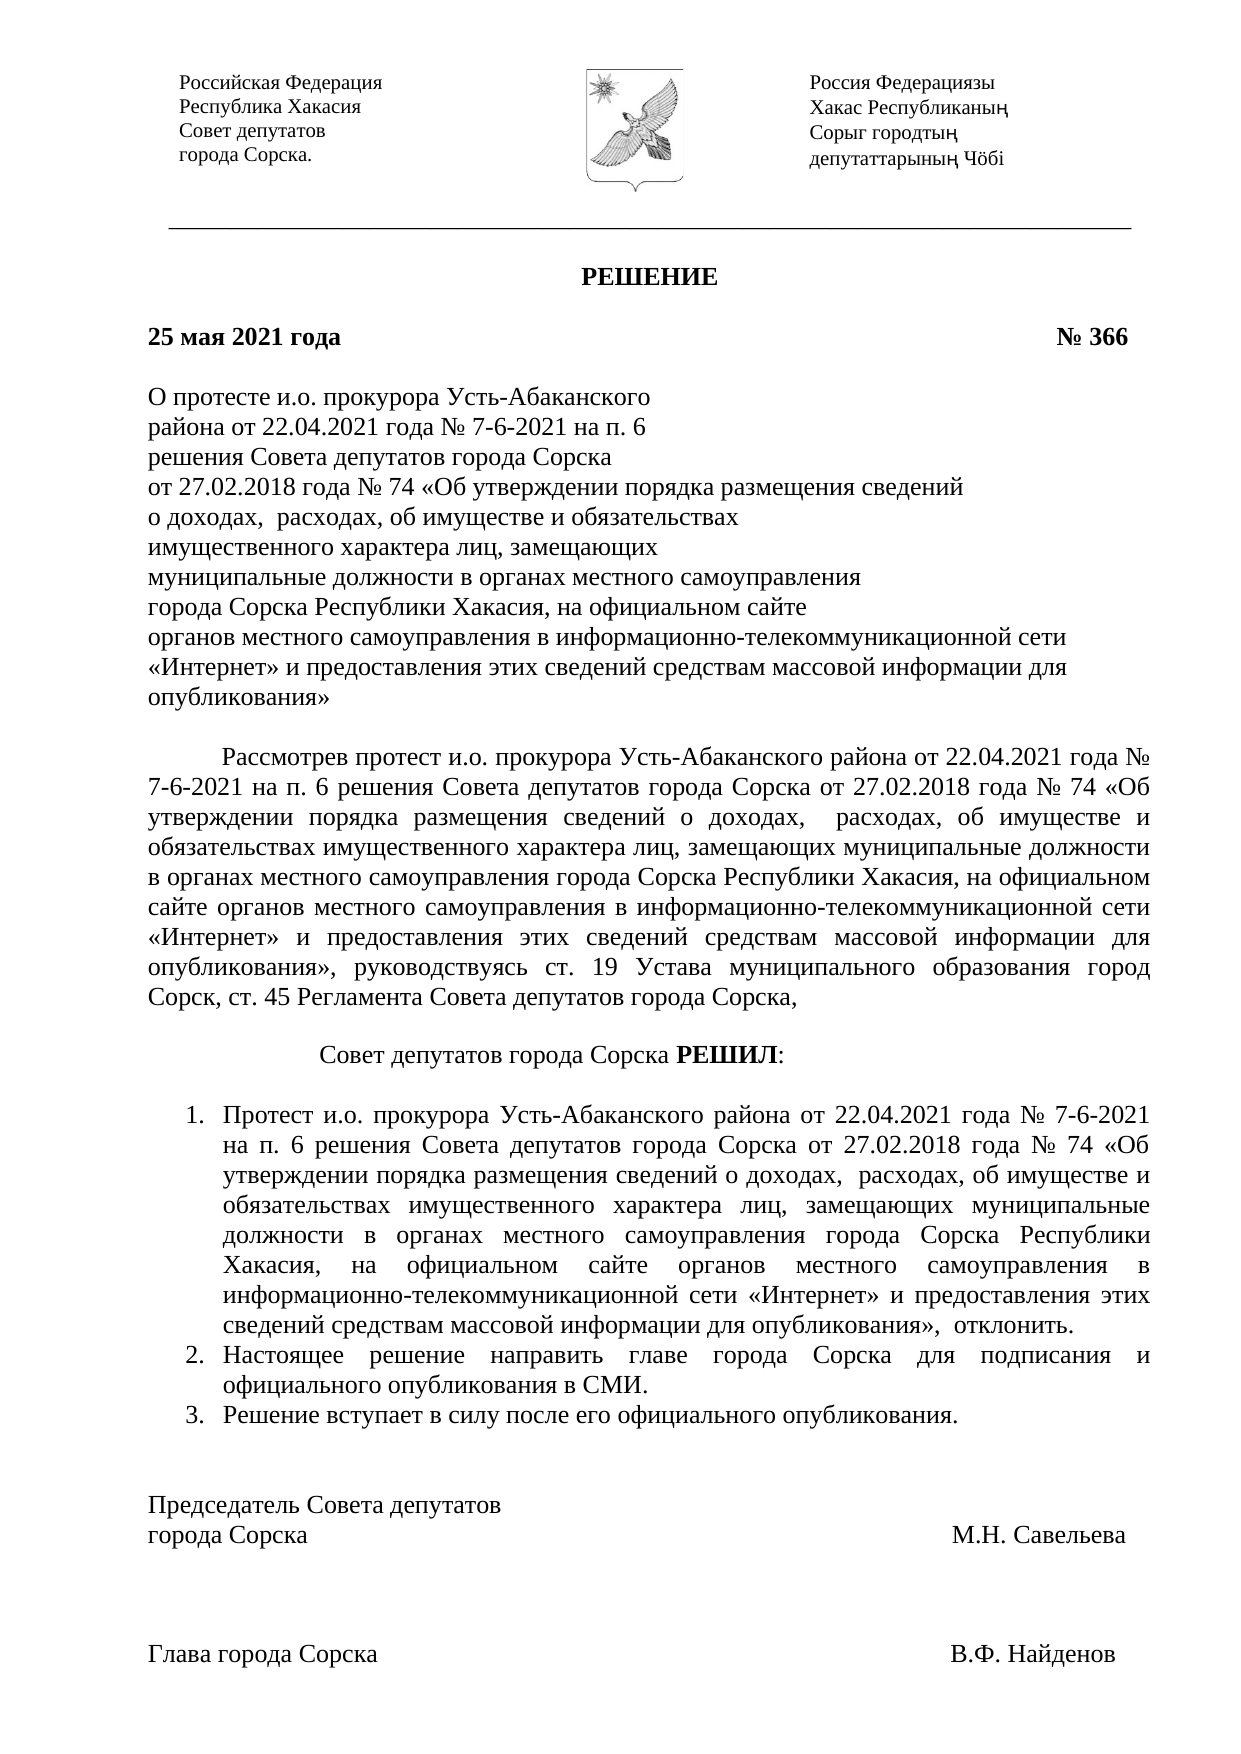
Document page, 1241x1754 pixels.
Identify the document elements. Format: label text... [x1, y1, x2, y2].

table_header Россия Федерациязы Хакас Республиканың Сорыг городтың депутаттарының Чöбi [793, 46, 1131, 202]
table_header [477, 46, 792, 202]
text О протесте и.о. прокурора Усть-Абаканского [148, 381, 1152, 411]
text города Сорска Республики Хакасия, на официальном сайте [148, 591, 1152, 621]
text РЕШЕНИЕ [148, 261, 1152, 291]
text города Сорска М.Н. Савельева [148, 1519, 1152, 1549]
text имущественного характера лиц, замещающих [148, 531, 1152, 561]
text органов местного самоуправления в информационно-телекоммуникационной сети «Интернет» и предоставления этих сведений средствам массовой информации для опубликования» [148, 621, 1152, 711]
text Председатель Совета депутатов [148, 1489, 1152, 1519]
text Совет депутатов города Сорска РЕШИЛ: [148, 1039, 1152, 1069]
table_header Российская Федерация Республика Хакасия Совет депутатов города Сорска. [168, 46, 476, 202]
text Глава города Сорска В.Ф. Найденов [148, 1638, 1152, 1668]
text района от 22.04.2021 года № 7-6-2021 на п. 6 [148, 411, 1152, 441]
text 25 мая 2021 года № 366 [148, 321, 1152, 351]
text решения Совета депутатов города Сорска [148, 441, 1152, 471]
text муниципальные должности в органах местного самоуправления [148, 561, 1152, 591]
text Рассмотрев протест и.о. прокурора Усть-Абаканского района от 22.04.2021 года № 7-6-2021 на п. 6 решения Совета депутатов города Сорска от 27.02.2018 года № 74 «Об утверждении порядка размещения сведений о доходах, расходах, об имуществе и обязательствах имущественного характера лиц, замещающих муниципальные должности в органах местного самоуправления города Сорска Республики Хакасия, на официальном сайте органов местного самоуправления в информационно-телекоммуникационной сети «Интернет» и предоставления этих сведений средствам массовой информации для опубликования», руководствуясь ст. 19 Устава муниципального образования город Сорск, ст. 45 Регламента Совета депутатов города Сорска, [148, 741, 1152, 1011]
list Настоящее решение направить главе города Сорска для подписания и официального опубликования в СМИ. [185, 1339, 1152, 1399]
text от 27.02.2018 года № 74 «Об утверждении порядка размещения сведений [148, 471, 1152, 501]
list Решение вступает в силу после его официального опубликования. [185, 1399, 1152, 1429]
picture [586, 69, 684, 192]
list Протест и.о. прокурора Усть-Абаканского района от 22.04.2021 года № 7-6-2021 на п. 6 решения Совета депутатов города Сорска от 27.02.2018 года № 74 «Об утверждении порядка размещения сведений о доходах, расходах, об имуществе и обязательствах имущественного характера лиц, замещающих муниципальные должности в органах местного самоуправления города Сорска Республики Хакасия, на официальном сайте органов местного самоуправления в информационно-телекоммуникационной сети «Интернет» и предоставления этих сведений средствам массовой информации для опубликования», отклонить. [185, 1099, 1152, 1339]
text _____________________________________________________________________________ [148, 203, 1152, 232]
text о доходах, расходах, об имуществе и обязательствах [148, 501, 1152, 531]
